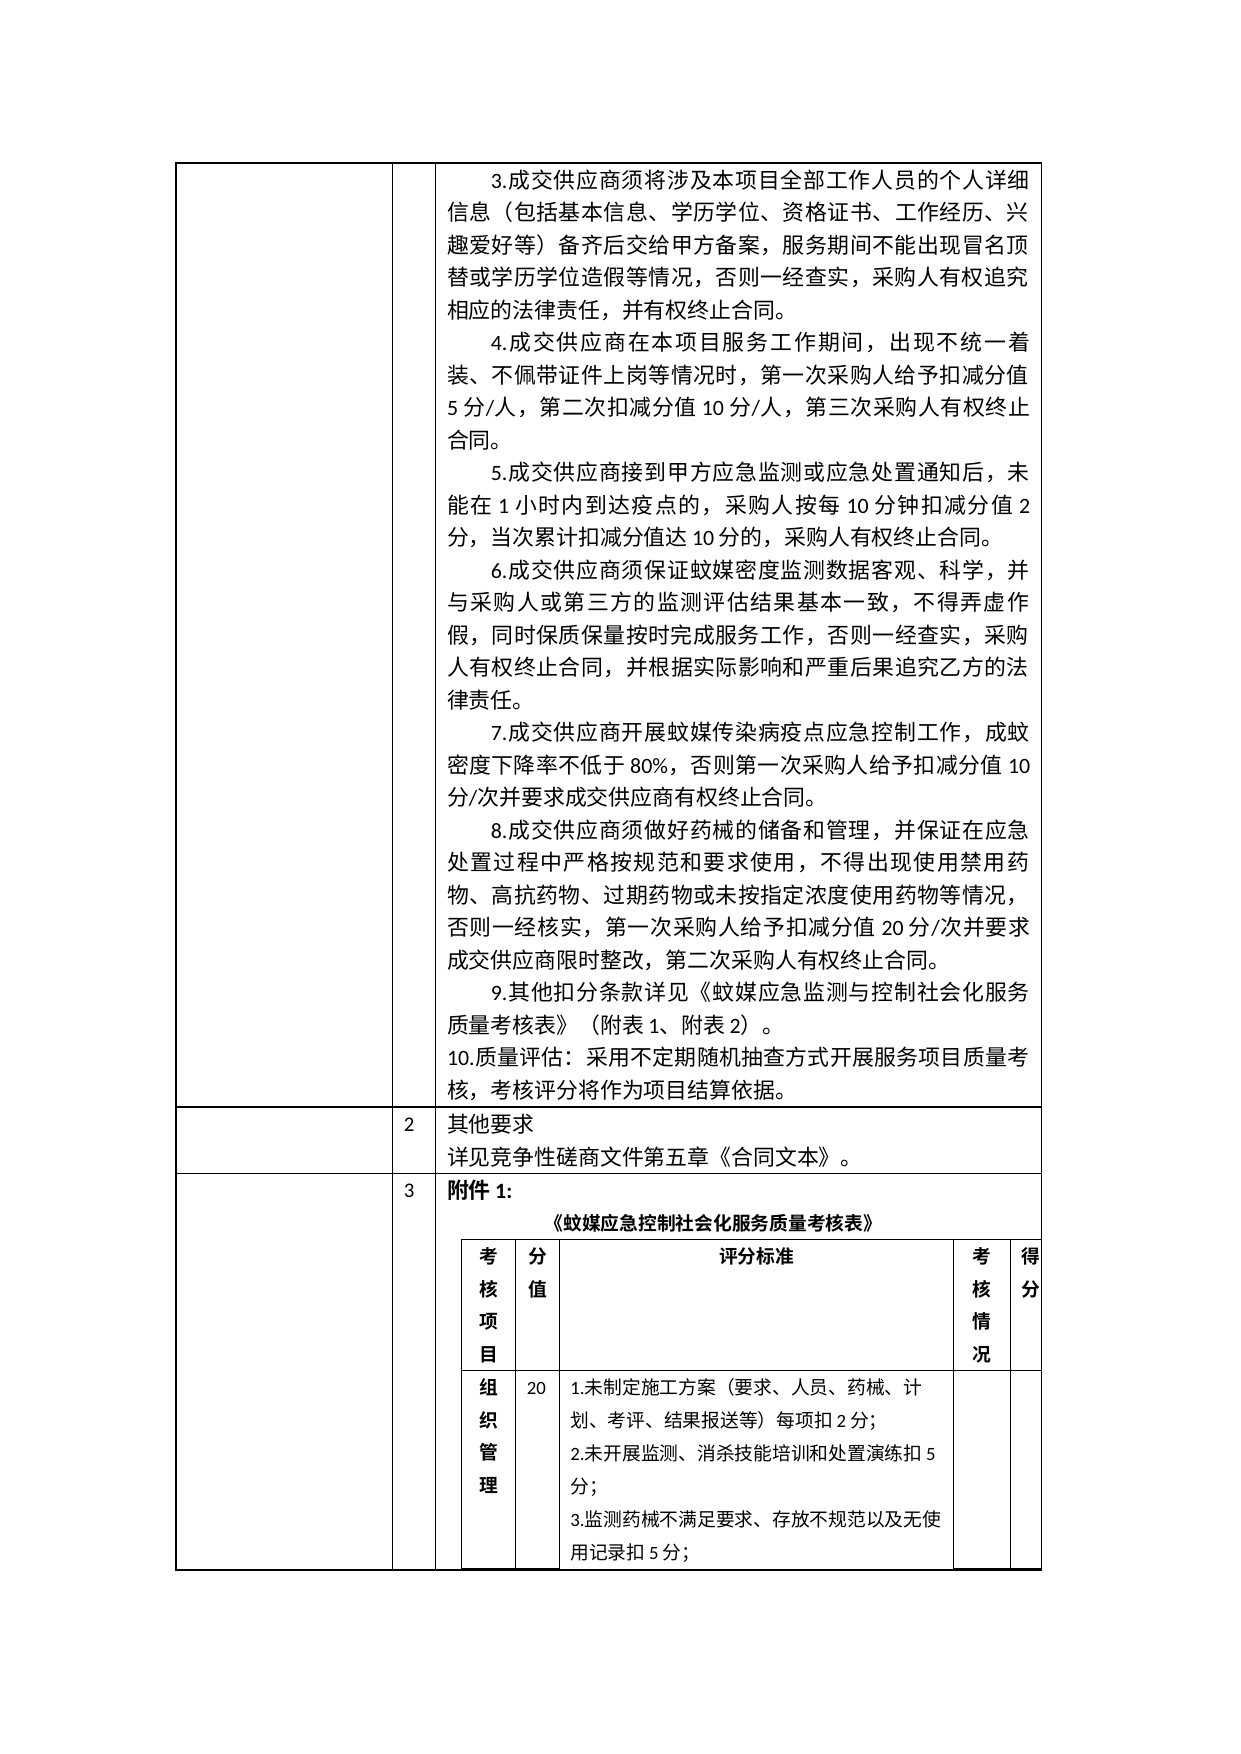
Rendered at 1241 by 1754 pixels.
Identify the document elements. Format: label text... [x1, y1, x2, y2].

table_cell [177, 1174, 392, 1569]
table_cell 其他要求 详见竞争性磋商文件第五章《合同文本》。 [436, 1108, 1041, 1173]
table_cell 2 [393, 1108, 435, 1173]
table_cell 3 [393, 1174, 435, 1569]
table_cell 1 [393, 164, 435, 1106]
table_cell [177, 1108, 392, 1173]
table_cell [436, 1174, 1041, 1569]
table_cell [436, 164, 1041, 1106]
table_cell [177, 164, 392, 1106]
